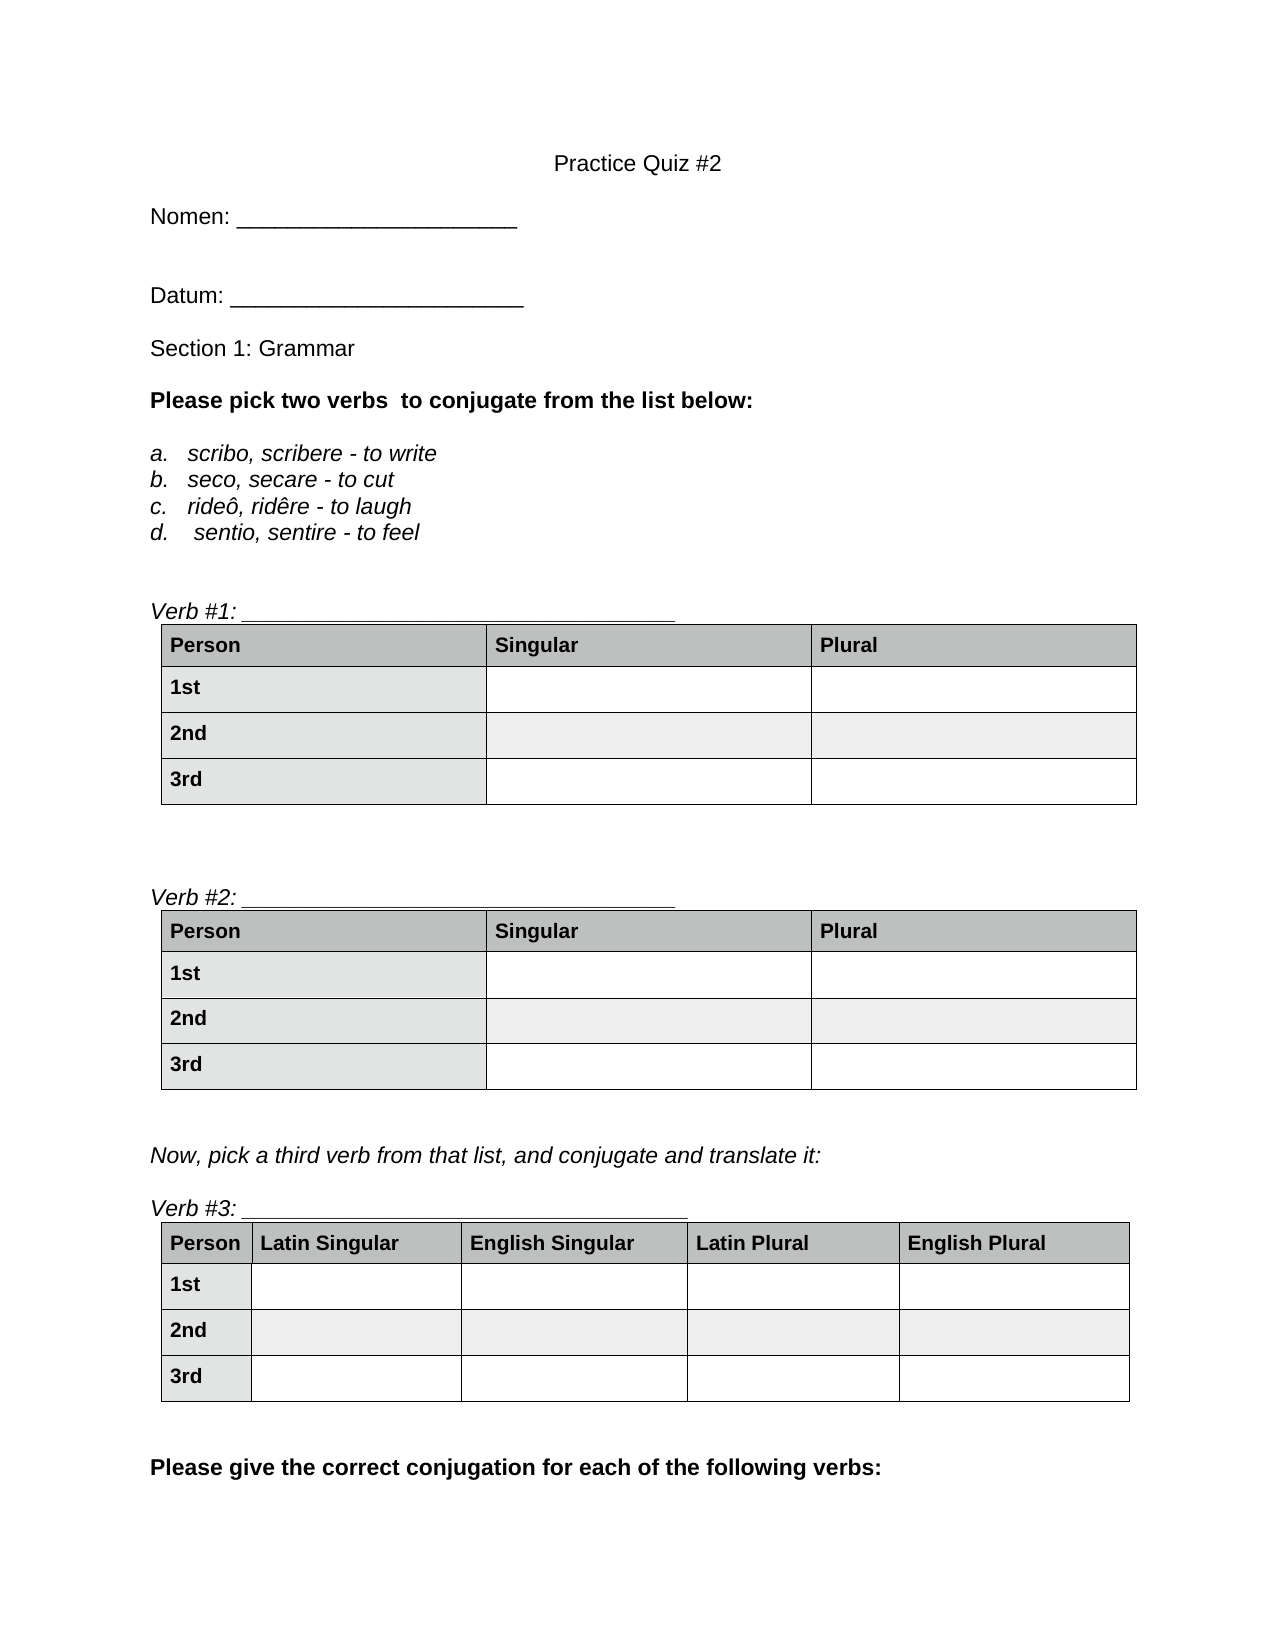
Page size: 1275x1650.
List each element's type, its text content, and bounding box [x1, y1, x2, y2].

table_cell [487, 1044, 811, 1089]
table_cell [462, 1310, 687, 1355]
table_cell [812, 1044, 1136, 1089]
table_cell [900, 1356, 1129, 1401]
list rideô, ridêre - to laugh [150, 493, 1125, 519]
table_cell 2nd [162, 1310, 251, 1355]
table_header English Singular [462, 1223, 687, 1263]
text Now, pick a third verb from that list, and conjugate and translate it: [150, 1142, 1125, 1169]
table_cell [812, 713, 1136, 758]
table_header English Plural [900, 1223, 1129, 1263]
text Verb #1: __________________________________ [150, 598, 1125, 624]
text Please pick two verbs to conjugate from the list below: [150, 387, 1125, 413]
table_cell [487, 999, 811, 1043]
table_cell 3rd [162, 1356, 251, 1401]
table_cell 2nd [162, 713, 486, 758]
table_cell 1st [162, 952, 486, 997]
list sentio, sentire - to feel [150, 519, 1125, 545]
text Verb #2: __________________________________ [150, 883, 1125, 910]
table_cell [688, 1356, 899, 1401]
table_cell 3rd [162, 759, 486, 804]
table_header Plural [812, 911, 1136, 951]
table_header Singular [487, 911, 811, 951]
table_cell [252, 1264, 461, 1309]
table_header Latin Plural [688, 1223, 899, 1263]
table_header Singular [487, 625, 811, 666]
table_header Person [162, 1223, 252, 1263]
table_cell [688, 1264, 899, 1309]
table_cell [487, 667, 811, 712]
table_cell [487, 713, 811, 758]
table_cell [487, 952, 811, 997]
table_header Person [162, 911, 486, 951]
list scribo, scribere - to write [150, 440, 1125, 466]
text Nomen: ______________________ [150, 203, 1125, 229]
table_cell [462, 1264, 687, 1309]
table_cell [812, 759, 1136, 804]
text Section 1: Grammar [150, 334, 1125, 361]
list seco, secare - to cut [150, 466, 1125, 493]
table_cell 1st [162, 667, 486, 712]
table_cell [900, 1310, 1129, 1355]
table_cell [252, 1310, 461, 1355]
text Datum: _______________________ [150, 282, 1125, 308]
table_cell [487, 759, 811, 804]
table_cell 1st [162, 1264, 251, 1309]
text Practice Quiz #2 [150, 150, 1125, 176]
text Please give the correct conjugation for each of the following verbs: [150, 1454, 1125, 1481]
table_header Plural [812, 625, 1136, 666]
table_cell [252, 1356, 461, 1401]
table_cell [462, 1356, 687, 1401]
text Verb #3: ___________________________________ [150, 1195, 1125, 1222]
table_cell [900, 1264, 1129, 1309]
table_cell [688, 1310, 899, 1355]
table_cell 3rd [162, 1044, 486, 1089]
table_cell [812, 667, 1136, 712]
table_cell 2nd [162, 999, 486, 1043]
table_header Person [162, 625, 486, 666]
table_cell [812, 952, 1136, 997]
table_header Latin Singular [253, 1223, 461, 1263]
table_cell [812, 999, 1136, 1043]
